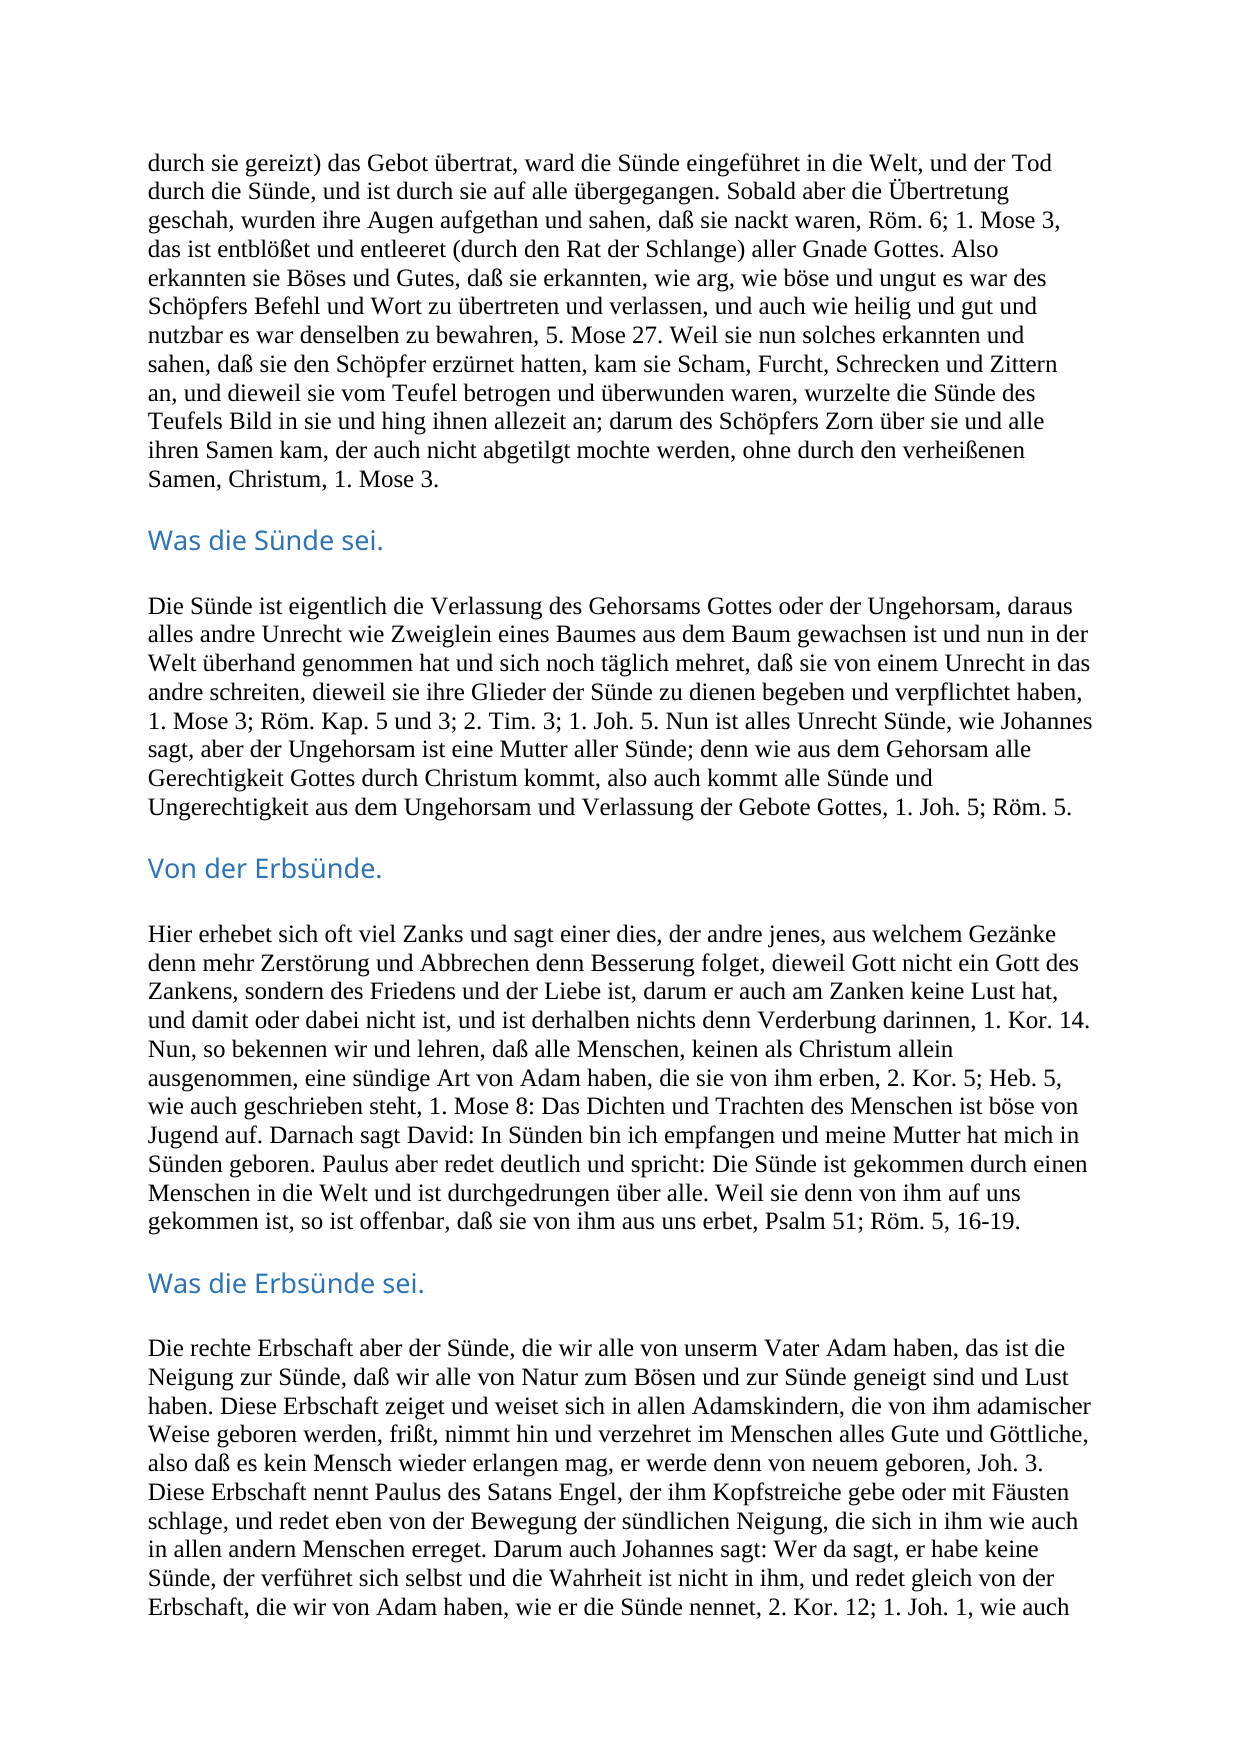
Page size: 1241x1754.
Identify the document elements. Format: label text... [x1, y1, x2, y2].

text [148, 1333, 1093, 1621]
text Hier erhebet sich oft viel Zanks und sagt einer dies, der andre jenes, aus welchem Gezänke denn mehr Zerstörung und Abbrechen denn Besserung folget, dieweil Gott nicht ein Gott des Zankens, sondern des Friedens und der Liebe ist, darum er auch am Zanken keine Lust hat, und damit oder dabei nicht ist, und ist derhalben nichts denn Verderbung darinnen, 1. Kor. 14. Nun, so bekennen wir und lehren, daß alle Menschen, keinen als Christum allein ausgenommen, eine sündige Art von Adam haben, die sie von ihm erben, 2. Kor. 5; Heb. 5, wie auch geschrieben steht, 1. Mose 8: Das Dichten und Trachten des Menschen ist böse von Jugend auf. Darnach sagt David: In Sünden bin ich empfangen und meine Mutter hat mich in Sünden geboren. Paulus aber redet deutlich und spricht: Die Sünde ist gekommen durch einen Menschen in die Welt und ist durchgedrungen über alle. Weil sie denn von ihm auf uns gekommen ist, so ist offenbar, daß sie von ihm aus uns erbet, Psalm 51; Röm. 5, 16-19. [148, 919, 1093, 1235]
subtitle Was die Erbsünde sei. [148, 1264, 1093, 1301]
subtitle Von der Erbsünde. [148, 850, 1093, 887]
subtitle Was die Sünde sei. [148, 522, 1093, 559]
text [148, 148, 1093, 493]
text Die Sünde ist eigentlich die Verlassung des Gehorsams Gottes oder der Ungehorsam, daraus alles andre Unrecht wie Zweiglein eines Baumes aus dem Baum gewachsen ist und nun in der Welt überhand genommen hat und sich noch täglich mehret, daß sie von einem Unrecht in das andre schreiten, dieweil sie ihre Glieder der Sünde zu dienen begeben und verpflichtet haben, 1. Mose 3; Röm. Kap. 5 und 3; 2. Tim. 3; 1. Joh. 5. Nun ist alles Unrecht Sünde, wie Johannes sagt, aber der Ungehorsam ist eine Mutter aller Sünde; denn wie aus dem Gehorsam alle Gerechtigkeit Gottes durch Christum kommt, also auch kommt alle Sünde und Ungerechtigkeit aus dem Ungehorsam und Verlassung der Gebote Gottes, 1. Joh. 5; Röm. 5. [148, 591, 1093, 821]
